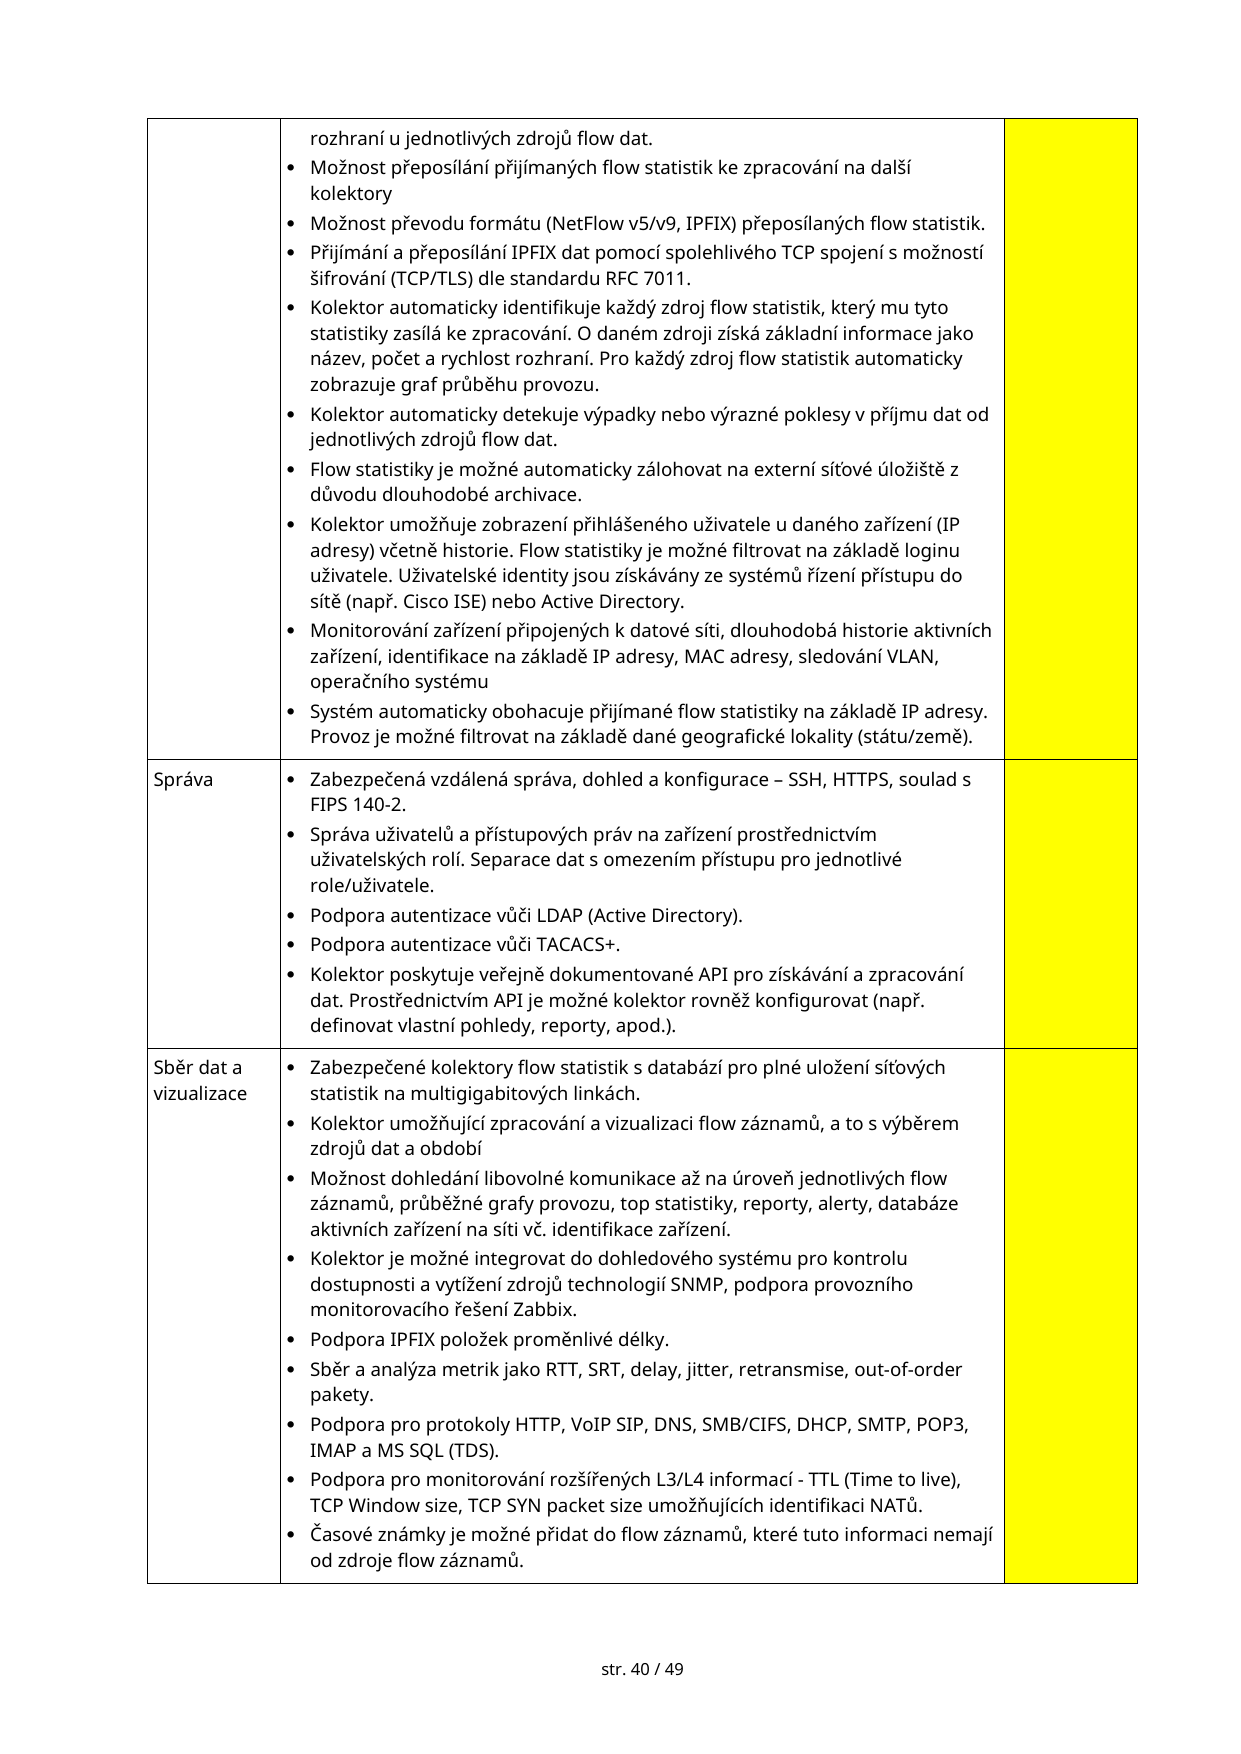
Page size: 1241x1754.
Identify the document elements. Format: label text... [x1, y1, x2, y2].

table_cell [281, 1049, 1004, 1583]
table_cell Zabezpečená vzdálená správa, dohled a konfigurace – SSH, HTTPS, soulad s FIPS 140-2. Správa uživatelů a přístupových práv na zařízení prostřednictvím uživatelských rolí. Separace dat s omezením přístupu pro jednotlivé role/uživatele. Podpora autentizace vůči LDAP (Active Directory). Podpora autentizace vůči TACACS+. Kolektor poskytuje veřejně dokumentované API pro získávání a zpracování dat. Prostřednictvím API je možné kolektor rovněž konfigurovat (např. definovat vlastní pohledy, reporty, apod.). [281, 760, 1004, 1048]
table_cell [1005, 119, 1137, 759]
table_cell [148, 119, 280, 759]
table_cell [281, 119, 1004, 759]
table_cell Správa [148, 760, 280, 1048]
table_cell [1005, 1049, 1137, 1583]
table_cell [1005, 760, 1137, 1048]
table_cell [148, 1049, 280, 1583]
